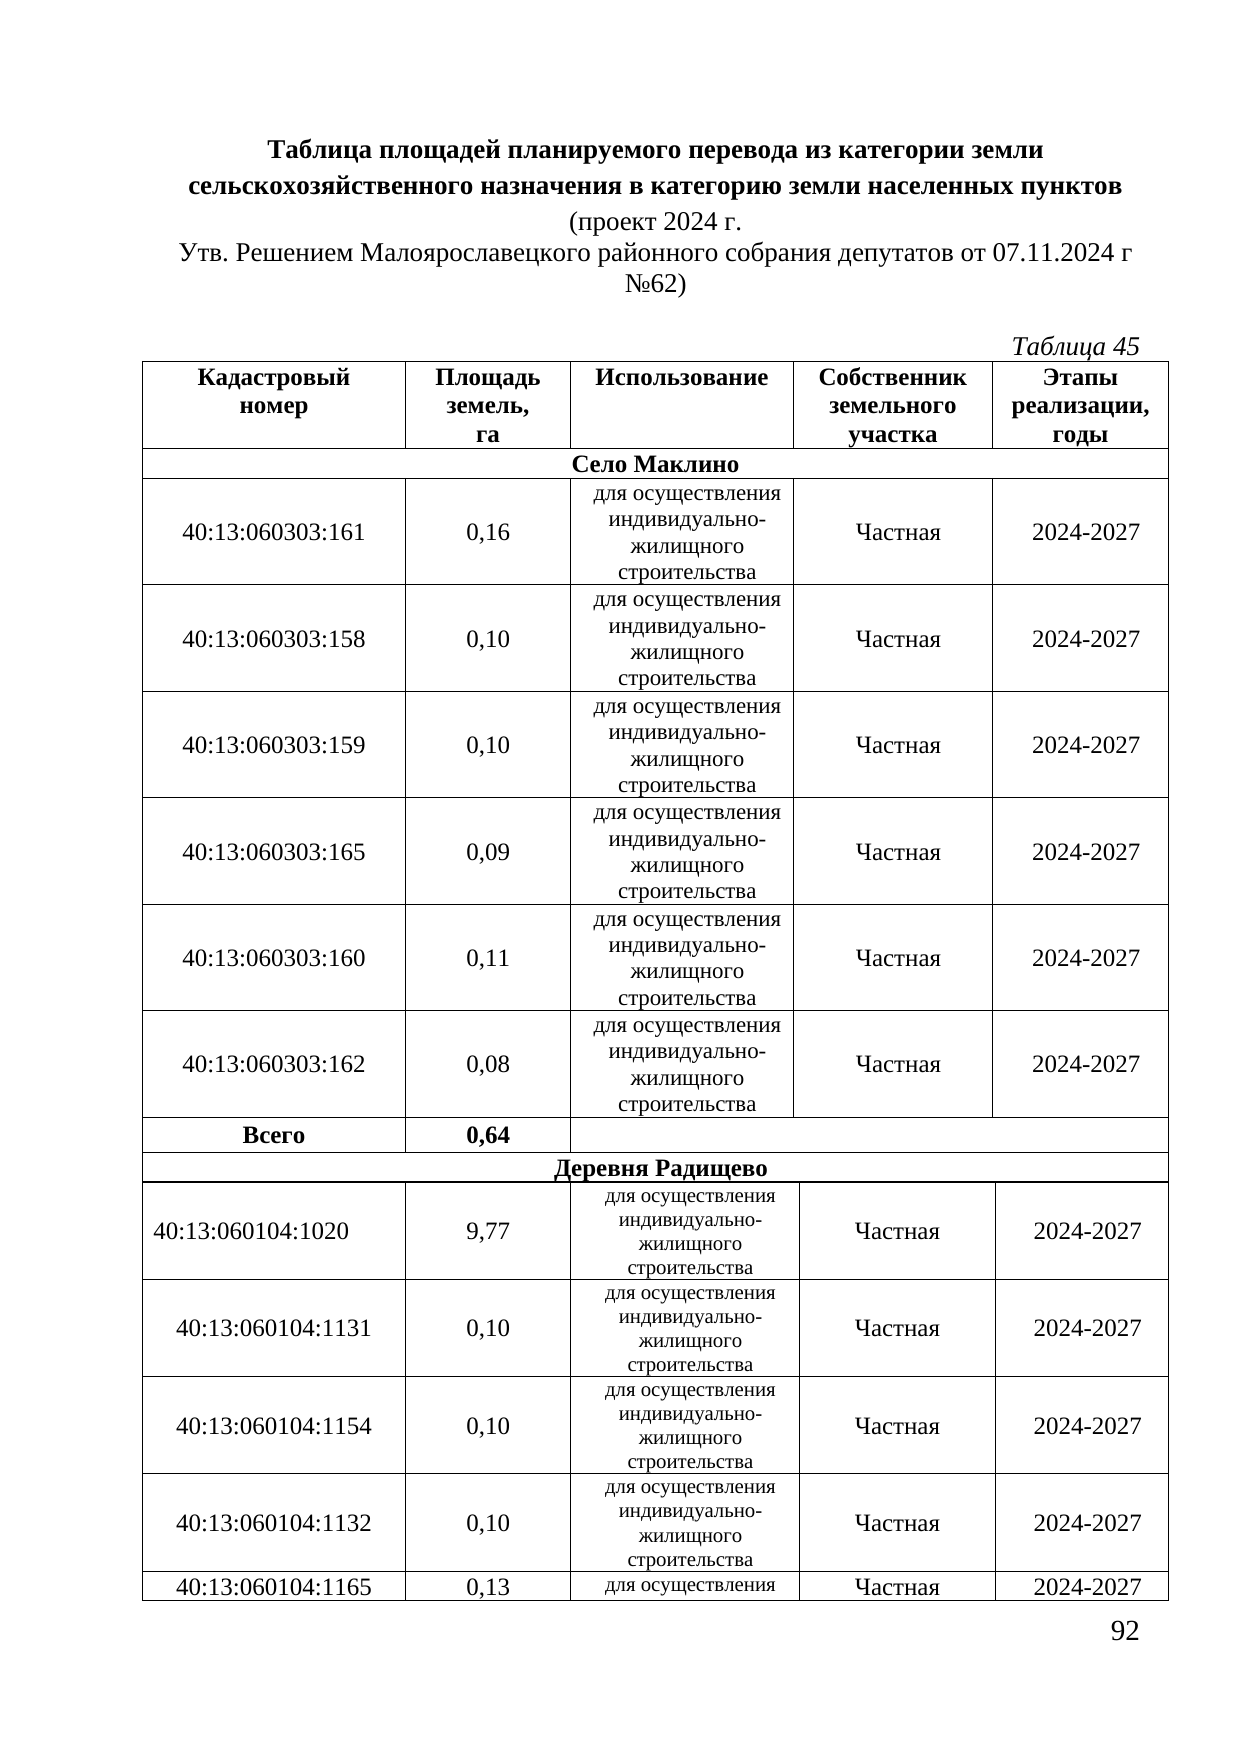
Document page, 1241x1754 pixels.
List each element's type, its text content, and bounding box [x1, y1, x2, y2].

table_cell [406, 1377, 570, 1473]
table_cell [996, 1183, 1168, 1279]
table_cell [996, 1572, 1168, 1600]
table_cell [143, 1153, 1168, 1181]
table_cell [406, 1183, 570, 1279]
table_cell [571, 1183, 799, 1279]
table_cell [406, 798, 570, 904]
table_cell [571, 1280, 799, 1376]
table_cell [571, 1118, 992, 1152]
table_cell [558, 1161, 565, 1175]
text (проект 2024 г. [171, 205, 1140, 236]
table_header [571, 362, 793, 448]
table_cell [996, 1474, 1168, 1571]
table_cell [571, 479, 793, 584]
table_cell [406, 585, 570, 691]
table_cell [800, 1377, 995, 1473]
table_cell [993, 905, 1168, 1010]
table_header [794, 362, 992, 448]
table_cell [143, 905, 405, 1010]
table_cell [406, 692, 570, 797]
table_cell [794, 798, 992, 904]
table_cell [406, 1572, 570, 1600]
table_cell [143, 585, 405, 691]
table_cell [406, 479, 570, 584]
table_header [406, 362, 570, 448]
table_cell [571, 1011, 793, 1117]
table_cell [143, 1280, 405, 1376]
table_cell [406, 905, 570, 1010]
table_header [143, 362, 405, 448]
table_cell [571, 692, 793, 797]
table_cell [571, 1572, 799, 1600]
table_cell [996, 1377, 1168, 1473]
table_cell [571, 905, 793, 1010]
text Утв. Решением Малоярославецкого районного собрания депутатов от 07.11.2024 г №62) [171, 236, 1140, 298]
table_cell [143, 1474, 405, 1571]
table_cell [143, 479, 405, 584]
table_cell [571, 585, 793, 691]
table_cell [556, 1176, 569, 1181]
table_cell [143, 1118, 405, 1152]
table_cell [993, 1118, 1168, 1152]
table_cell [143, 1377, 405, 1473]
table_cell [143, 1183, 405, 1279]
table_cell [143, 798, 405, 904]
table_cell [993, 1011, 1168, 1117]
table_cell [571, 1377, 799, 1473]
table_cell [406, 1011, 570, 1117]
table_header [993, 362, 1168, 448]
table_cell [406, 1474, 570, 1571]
text Таблица 45 [171, 330, 1140, 361]
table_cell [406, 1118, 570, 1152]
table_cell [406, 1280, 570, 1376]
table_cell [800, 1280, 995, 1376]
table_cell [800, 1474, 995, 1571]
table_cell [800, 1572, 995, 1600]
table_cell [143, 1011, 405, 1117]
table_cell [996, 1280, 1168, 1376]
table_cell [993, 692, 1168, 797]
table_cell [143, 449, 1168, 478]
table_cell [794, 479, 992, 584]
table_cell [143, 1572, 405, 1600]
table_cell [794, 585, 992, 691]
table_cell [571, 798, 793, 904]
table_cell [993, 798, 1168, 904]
text Таблица площадей планируемого перевода из категории земли сельскохозяйственного назначения в категорию земли населенных пунктов [171, 134, 1140, 201]
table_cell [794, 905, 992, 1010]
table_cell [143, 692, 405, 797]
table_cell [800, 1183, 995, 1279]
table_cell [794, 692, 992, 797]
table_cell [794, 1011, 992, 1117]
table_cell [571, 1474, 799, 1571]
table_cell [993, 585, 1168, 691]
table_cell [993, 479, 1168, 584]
